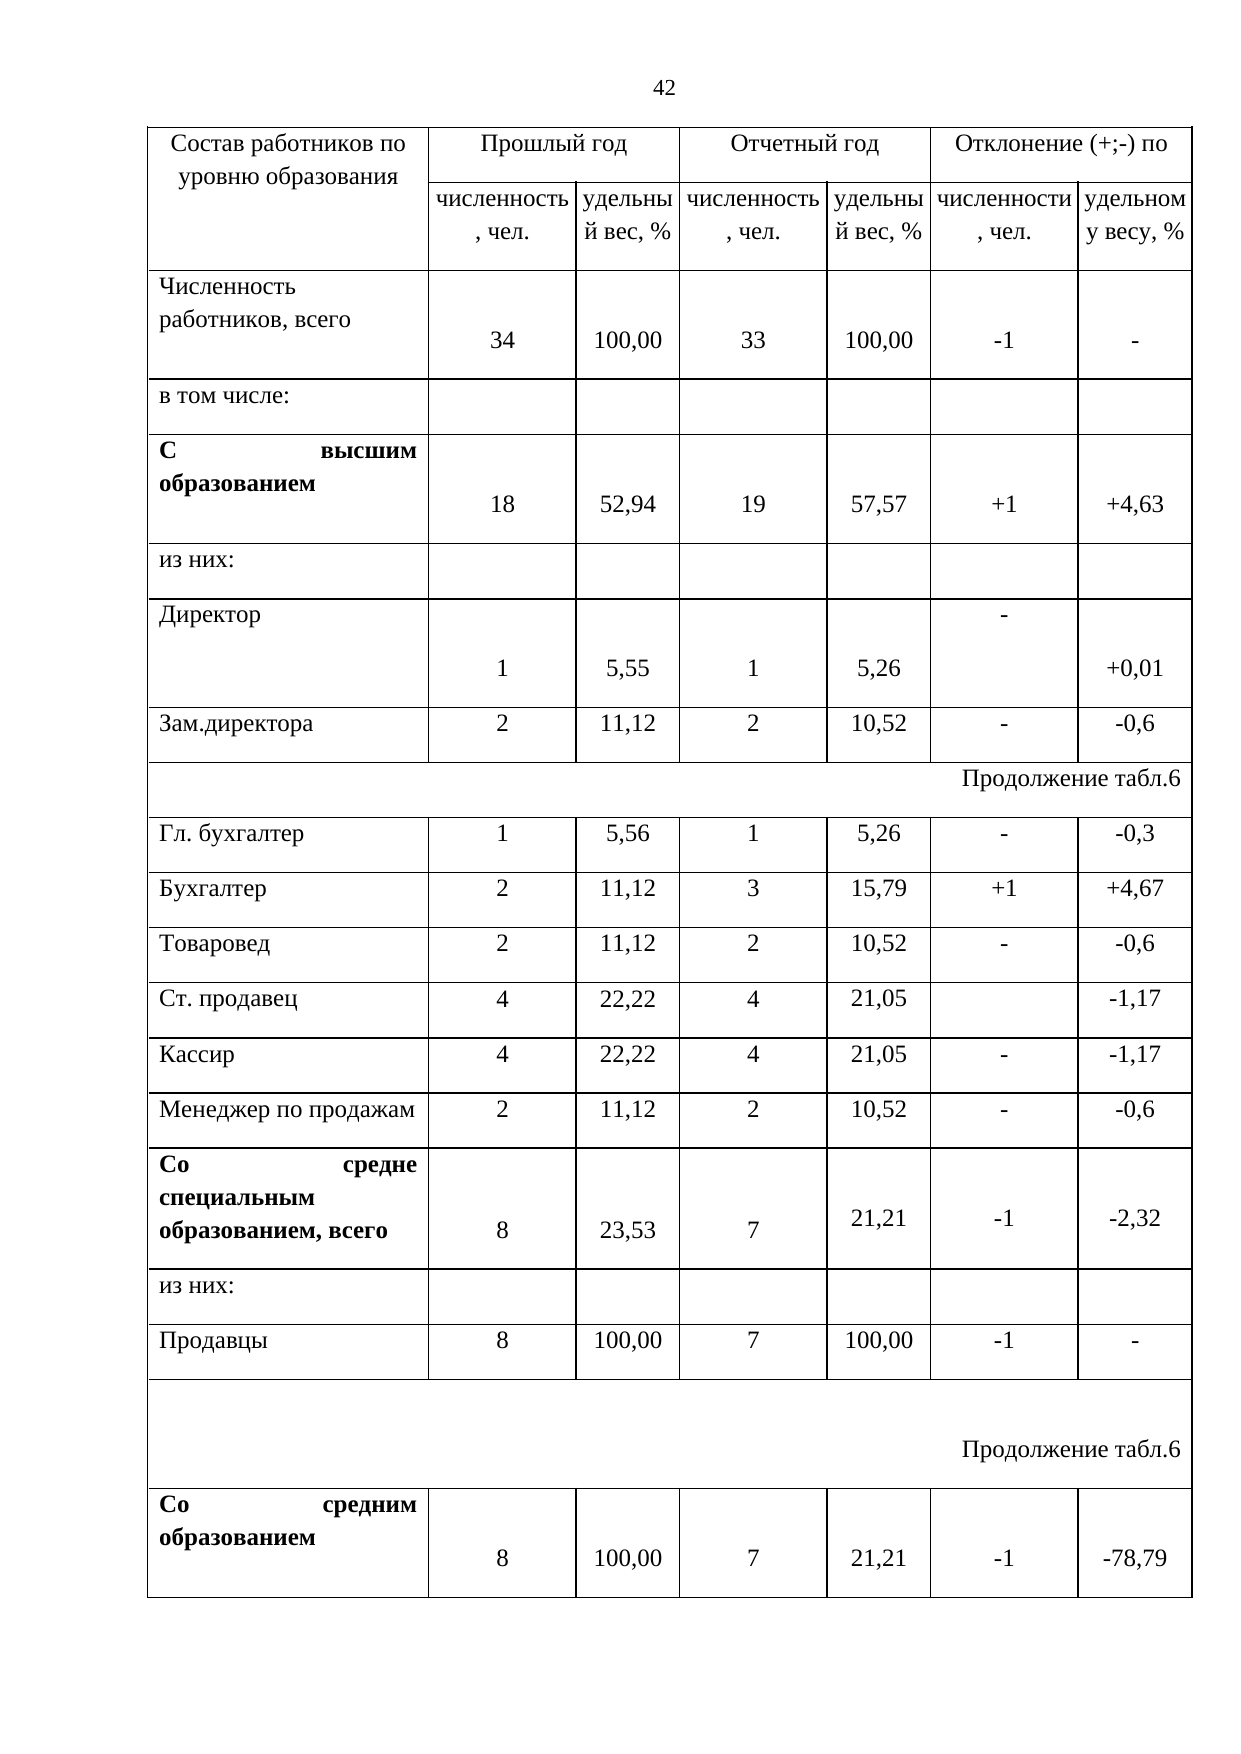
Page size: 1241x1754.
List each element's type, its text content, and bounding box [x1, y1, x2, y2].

table_cell -2,32 [1079, 1149, 1191, 1268]
table_cell Численность работников, всего [148, 271, 428, 378]
table_cell [931, 544, 1077, 598]
table_cell 5,26 [828, 600, 930, 707]
table_cell [680, 380, 826, 434]
table_cell [1079, 1270, 1191, 1324]
table_cell -0,3 [1079, 818, 1191, 872]
table_cell 18 [429, 435, 575, 543]
table_cell [577, 1270, 679, 1324]
table_cell 11,12 [577, 708, 679, 762]
table_cell 10,52 [828, 928, 930, 982]
table_cell 5,26 [828, 818, 930, 872]
table_cell 1 [680, 818, 826, 872]
table_cell 11,12 [577, 928, 679, 982]
table_cell Продавцы [148, 1325, 428, 1379]
table_cell 21,05 [828, 983, 930, 1037]
table_cell - [1079, 1325, 1191, 1379]
table_cell - [931, 818, 1077, 872]
table_cell [828, 1270, 930, 1324]
table_cell -1,17 [1079, 983, 1191, 1037]
table_cell [577, 544, 679, 598]
table_cell [828, 544, 930, 598]
table_cell 21,05 [828, 1039, 930, 1092]
table_cell 7 [680, 1489, 826, 1596]
table_cell 100,00 [577, 1325, 679, 1379]
table_cell 21,21 [828, 1149, 930, 1268]
table_header Прошлый год [429, 128, 679, 181]
table_cell 2 [680, 928, 826, 982]
table_cell 11,12 [577, 1094, 679, 1147]
table_cell 10,52 [828, 1094, 930, 1147]
table_cell - [931, 1094, 1077, 1147]
table_cell 100,00 [828, 1325, 930, 1379]
table_cell 2 [680, 1094, 826, 1147]
table_cell 8 [429, 1325, 575, 1379]
table_cell Менеджер по продажам [148, 1093, 428, 1147]
table_cell - [1079, 271, 1191, 378]
table_cell [931, 1270, 1077, 1324]
table_cell Продолжение табл.6 [148, 763, 1191, 817]
table_cell 4 [429, 1039, 575, 1092]
table_cell +4,63 [1079, 435, 1191, 543]
table_cell Со средне специальным образованием, всего [148, 1148, 428, 1268]
table_header Отчетный год [680, 128, 930, 181]
table_cell [680, 544, 826, 598]
table_cell из них: [148, 1269, 428, 1324]
table_cell -1 [931, 1325, 1077, 1379]
table_cell [931, 380, 1077, 434]
table_cell [931, 983, 1077, 1037]
table_cell -1 [931, 1149, 1077, 1268]
table_cell 2 [429, 1094, 575, 1147]
table_cell -78,79 [1079, 1489, 1191, 1596]
table_cell Продолжение табл.6 [148, 1380, 1191, 1488]
table_cell 22,22 [577, 1039, 679, 1092]
table_cell 100,00 [577, 271, 679, 378]
table_cell Товаровед [148, 928, 428, 982]
table_cell 15,79 [828, 873, 930, 927]
table_cell удельный вес, % [577, 183, 679, 269]
table_cell Зам.директора [148, 708, 428, 762]
table_cell [429, 1270, 575, 1324]
table_cell 3 [680, 873, 826, 927]
table_cell Директор [148, 599, 428, 707]
table_cell Гл. бухгалтер [148, 818, 428, 872]
table_cell 22,22 [577, 983, 679, 1037]
table_cell 19 [680, 435, 826, 543]
table_header Состав работников по уровню образования [148, 128, 428, 269]
table_cell 23,53 [577, 1149, 679, 1268]
table_cell 1 [429, 818, 575, 872]
table_cell [680, 1270, 826, 1324]
table_cell Ст. продавец [148, 983, 428, 1037]
table_cell 1 [429, 600, 575, 707]
table_cell +1 [931, 435, 1077, 543]
table_cell 10,52 [828, 708, 930, 762]
table_cell [828, 380, 930, 434]
table_cell 33 [680, 271, 826, 378]
table_cell 8 [429, 1489, 575, 1596]
table_cell 7 [680, 1325, 826, 1379]
table_cell [1079, 544, 1191, 598]
table_cell - [931, 1039, 1077, 1092]
table_cell +1 [931, 873, 1077, 927]
table_cell 4 [680, 1039, 826, 1092]
table_cell Со средним образованием [148, 1489, 428, 1596]
table_cell Бухгалтер [148, 873, 428, 927]
table_cell - [931, 600, 1077, 707]
table_cell Кассир [148, 1038, 428, 1092]
table_cell 52,94 [577, 435, 679, 543]
table_cell 100,00 [828, 271, 930, 378]
table_cell +0,01 [1079, 600, 1191, 707]
table_cell -1 [931, 271, 1077, 378]
table_cell - [931, 928, 1077, 982]
table_cell -0,6 [1079, 928, 1191, 982]
table_cell 2 [429, 928, 575, 982]
table_cell 2 [429, 708, 575, 762]
table_cell 2 [429, 873, 575, 927]
table_cell 34 [429, 271, 575, 378]
table_cell 4 [680, 983, 826, 1037]
table_cell 2 [680, 708, 826, 762]
table_cell удельному весу, % [1079, 183, 1191, 269]
table_cell -0,6 [1079, 1094, 1191, 1147]
table_cell 57,57 [828, 435, 930, 543]
table_cell численности, чел. [931, 183, 1077, 269]
table_cell -1,17 [1079, 1039, 1191, 1092]
table_cell -1 [931, 1489, 1077, 1596]
table_cell - [931, 708, 1077, 762]
table_cell 5,56 [577, 818, 679, 872]
table_cell 4 [429, 983, 575, 1037]
table_cell численность, чел. [680, 183, 826, 269]
table_cell С высшим образованием [148, 435, 428, 543]
table_cell 21,21 [828, 1489, 930, 1596]
table_cell в том числе: [148, 379, 428, 434]
table_cell 1 [680, 600, 826, 707]
table_cell из них: [148, 544, 428, 598]
table_cell +4,67 [1079, 873, 1191, 927]
table_header Отклонение (+;-) по [931, 128, 1191, 181]
table_cell 7 [680, 1149, 826, 1268]
table_cell [429, 544, 575, 598]
table_cell 8 [429, 1149, 575, 1268]
table_cell удельный вес, % [828, 183, 930, 269]
table_cell численность, чел. [429, 183, 575, 269]
table_cell 100,00 [577, 1489, 679, 1596]
table_cell 11,12 [577, 873, 679, 927]
table_cell [429, 380, 575, 434]
table_cell [577, 380, 679, 434]
table_cell -0,6 [1079, 708, 1191, 762]
table_cell [1079, 380, 1191, 434]
table_cell 5,55 [577, 600, 679, 707]
